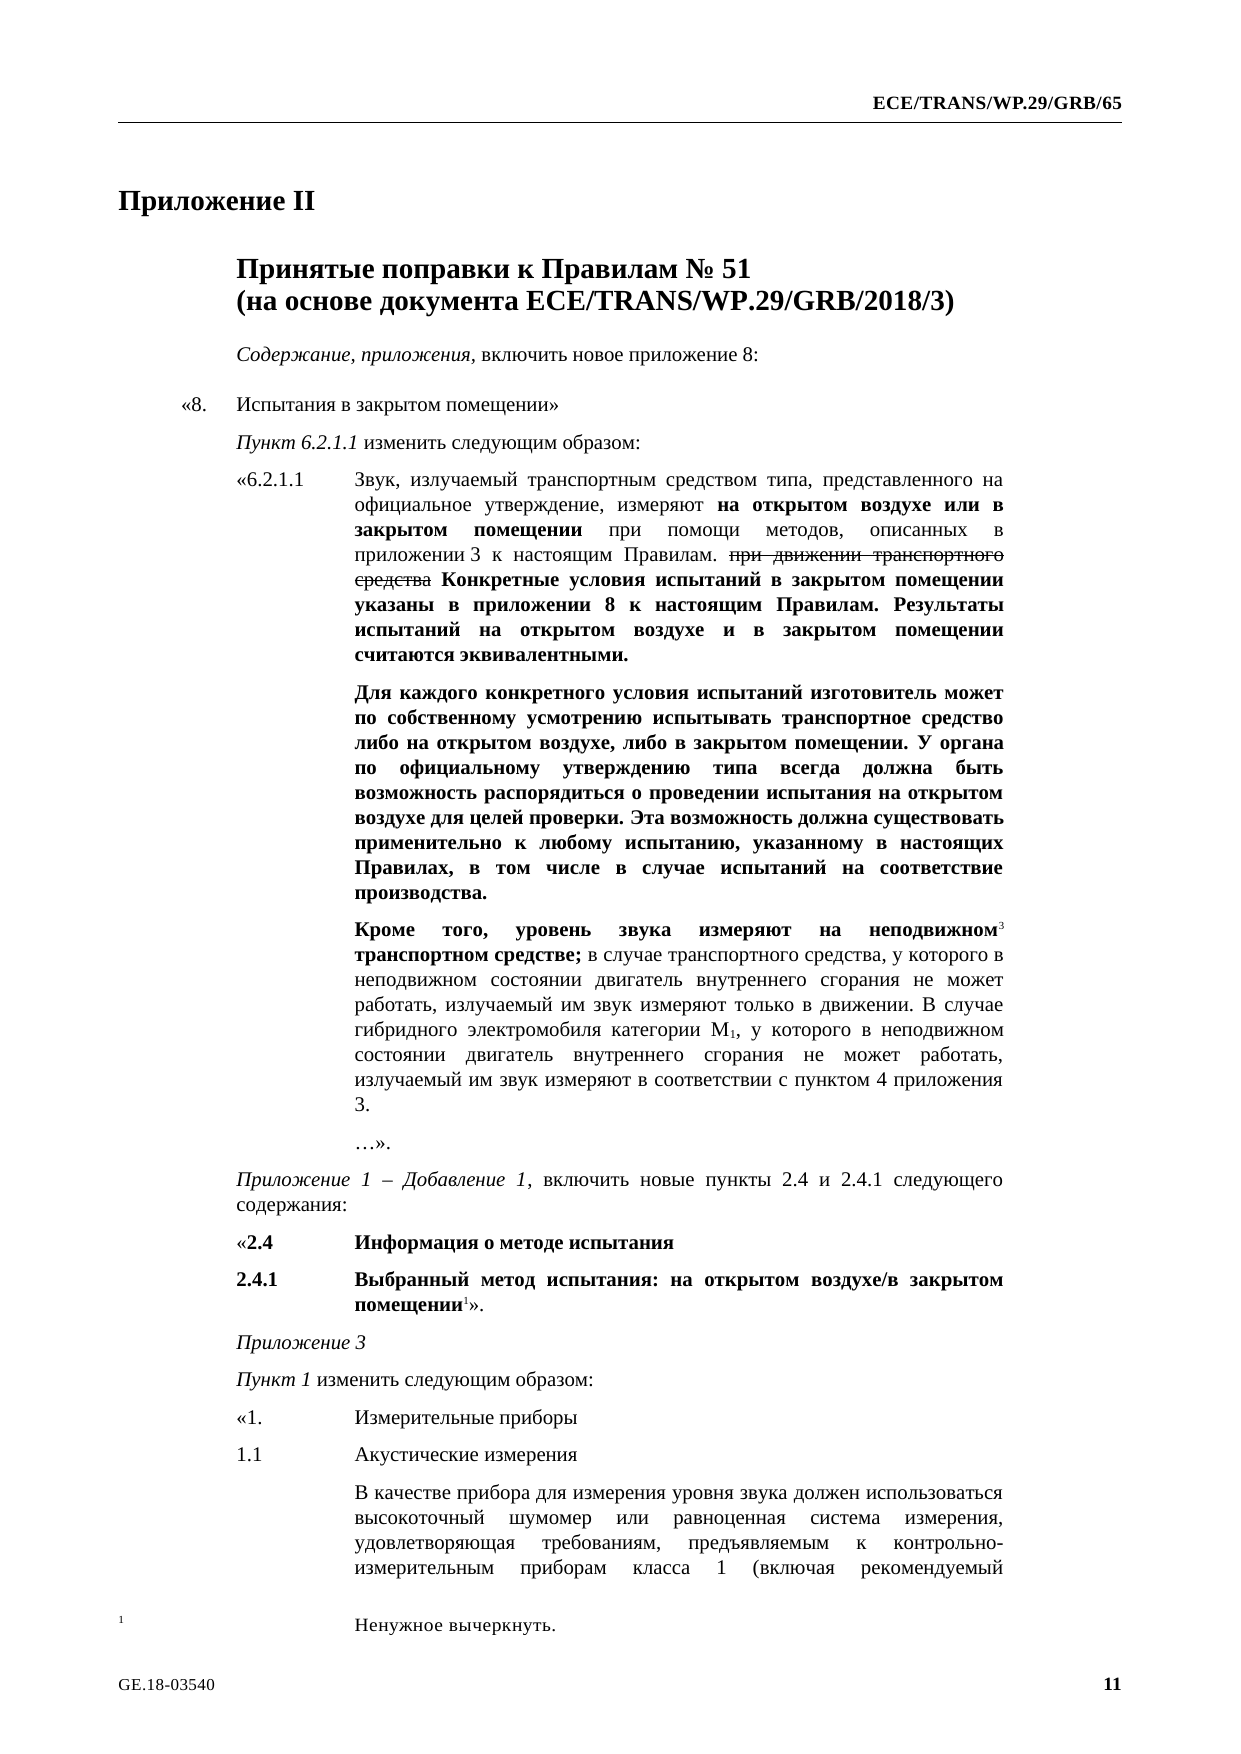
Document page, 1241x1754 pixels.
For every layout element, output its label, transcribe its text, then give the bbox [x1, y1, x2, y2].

text Приложение 3 [236, 1329, 1004, 1354]
text «6.2.1.1 Звук, излучаемый транспортным средством типа, представленного на официальное утверждение, измеряют на открытом воздухе или в закрытом помещении при помощи методов, описанных в приложении 3 к настоящим Правилам. при движении транспортного средства Конкретные условия испытаний в закрытом помещении указаны в приложении 8 к настоящим Правилам. Результаты испытаний на открытом воздухе и в закрытом помещении считаются эквивалентными. [236, 466, 1004, 666]
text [354, 1479, 1004, 1579]
text «1. Измерительные приборы [236, 1404, 1004, 1429]
text 2.4.1 Выбранный метод испытания: на открытом воздухе/в закрытом помещении». [236, 1266, 1004, 1316]
text «2.4 Информация о методе испытания [236, 1229, 1004, 1254]
text Приложение 1 – Добавление 1, включить новые пункты 2.4 и 2.4.1 следующего содержания: [236, 1166, 1004, 1216]
text …». [354, 1129, 1004, 1154]
text Кроме того, уровень звука измеряют на неподвижном3 транспортном средстве; в случае транспортного средства, у которого в неподвижном состоянии двигатель внутреннего сгорания не может работать, излучаемый им звук измеряют только в движении. В случае гибридного электромобиля категории M1, у которого в неподвижном состоянии двигатель внутреннего сгорания не может работать, излучаемый им звук измеряют в соответствии с пунктом 4 приложения 3. [354, 916, 1004, 1116]
text Пункт 6.2.1.1 изменить следующим образом: [236, 429, 1004, 454]
text 1.1 Акустические измерения [236, 1441, 1004, 1466]
text Пункт 1 изменить следующим образом: [236, 1366, 1004, 1391]
text «8. Испытания в закрытом помещении» [118, 391, 1004, 416]
text Содержание, приложения, включить новое приложение 8: [236, 341, 1004, 366]
text Для каждого конкретного условия испытаний изготовитель может по собственному усмотрению испытывать транспортное средство либо на открытом воздухе, либо в закрытом помещении. У органа по официальному утверждению типа всегда должна быть возможность распорядиться о проведении испытания на открытом воздухе для целей проверки. Эта возможность должна существовать применительно к любому испытанию, указанному в настоящих Правилах, в том числе в случае испытаний на соответствие производства. [236, 679, 1004, 904]
text Принятые поправки к Правилам № 51 (на основе документа ECE/TRANS/WP.29/GRB/2018/3) [118, 254, 1004, 316]
text Приложение II [118, 185, 1004, 216]
